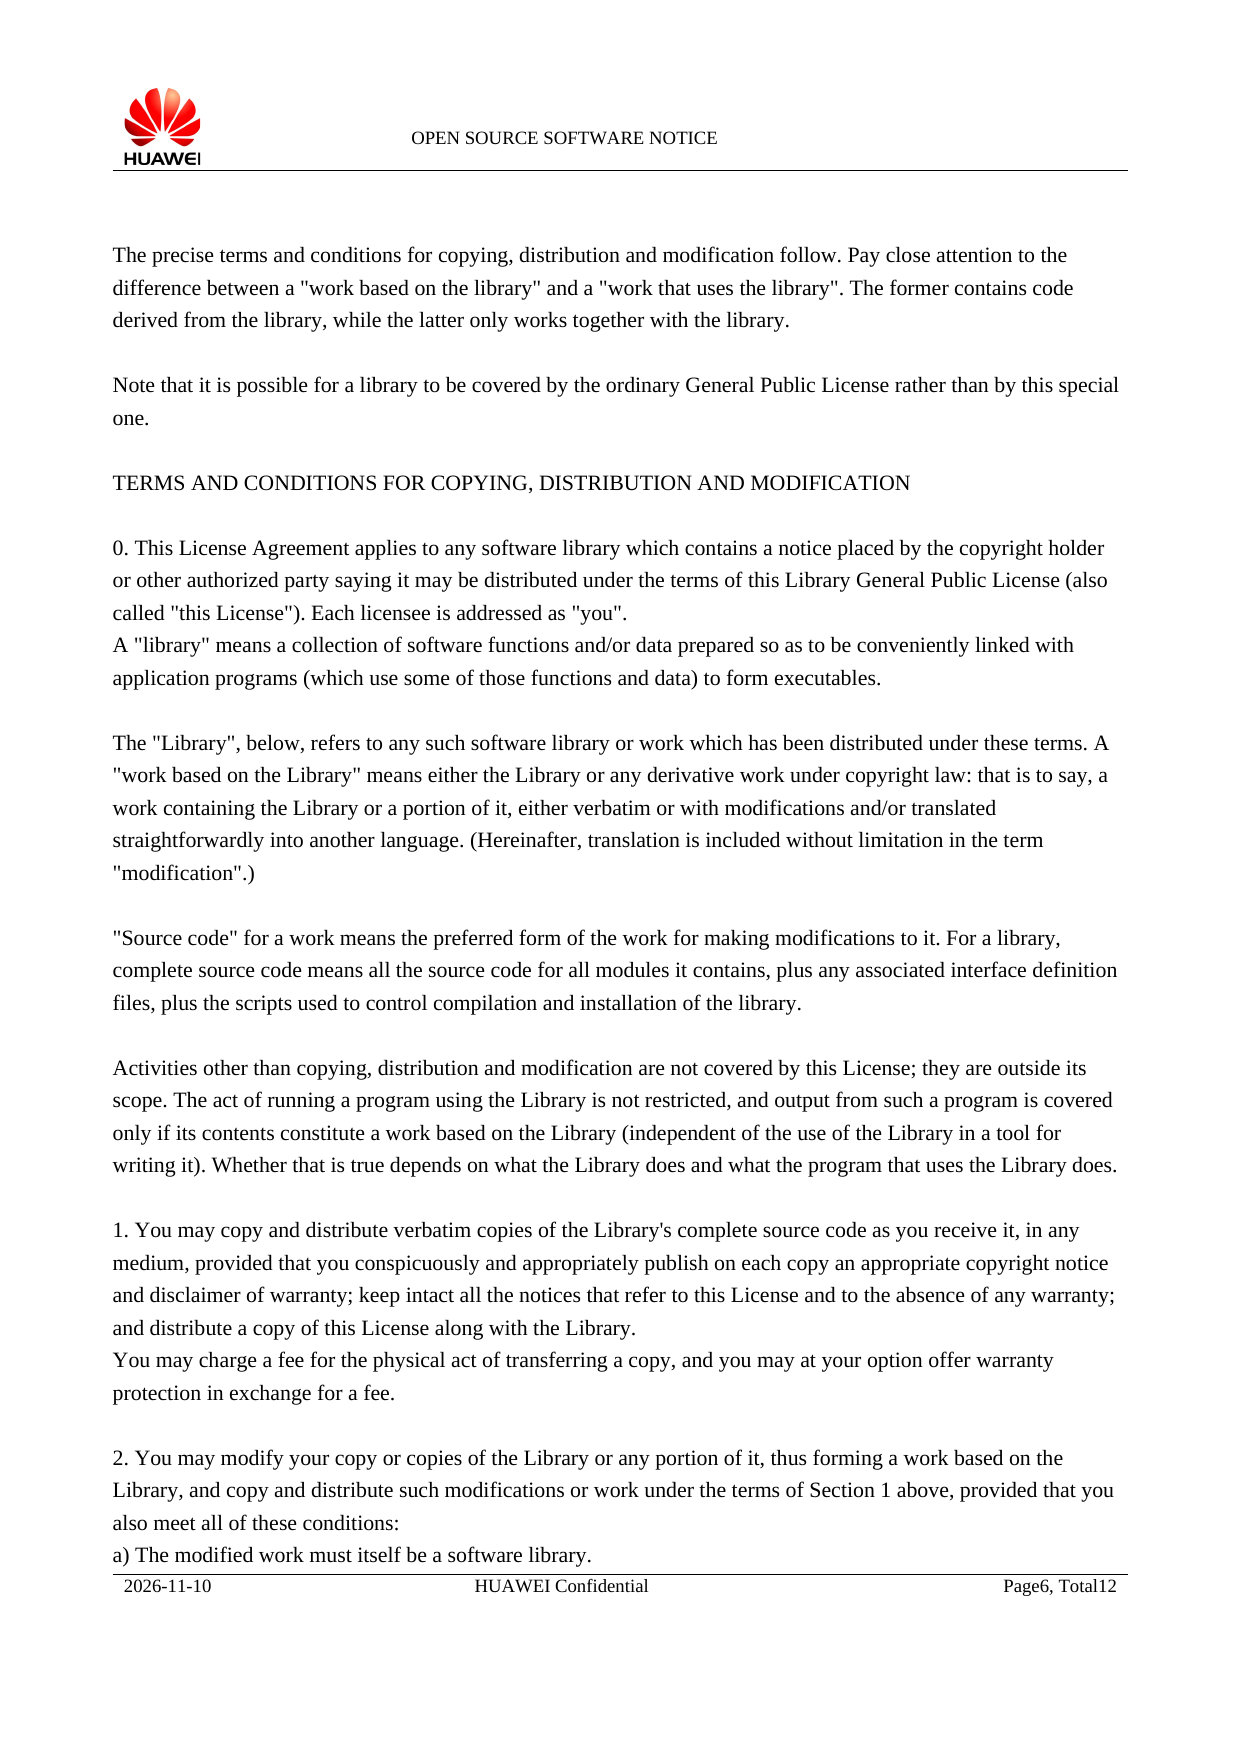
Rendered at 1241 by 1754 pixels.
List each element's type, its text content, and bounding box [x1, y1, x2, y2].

picture [124, 88, 201, 165]
